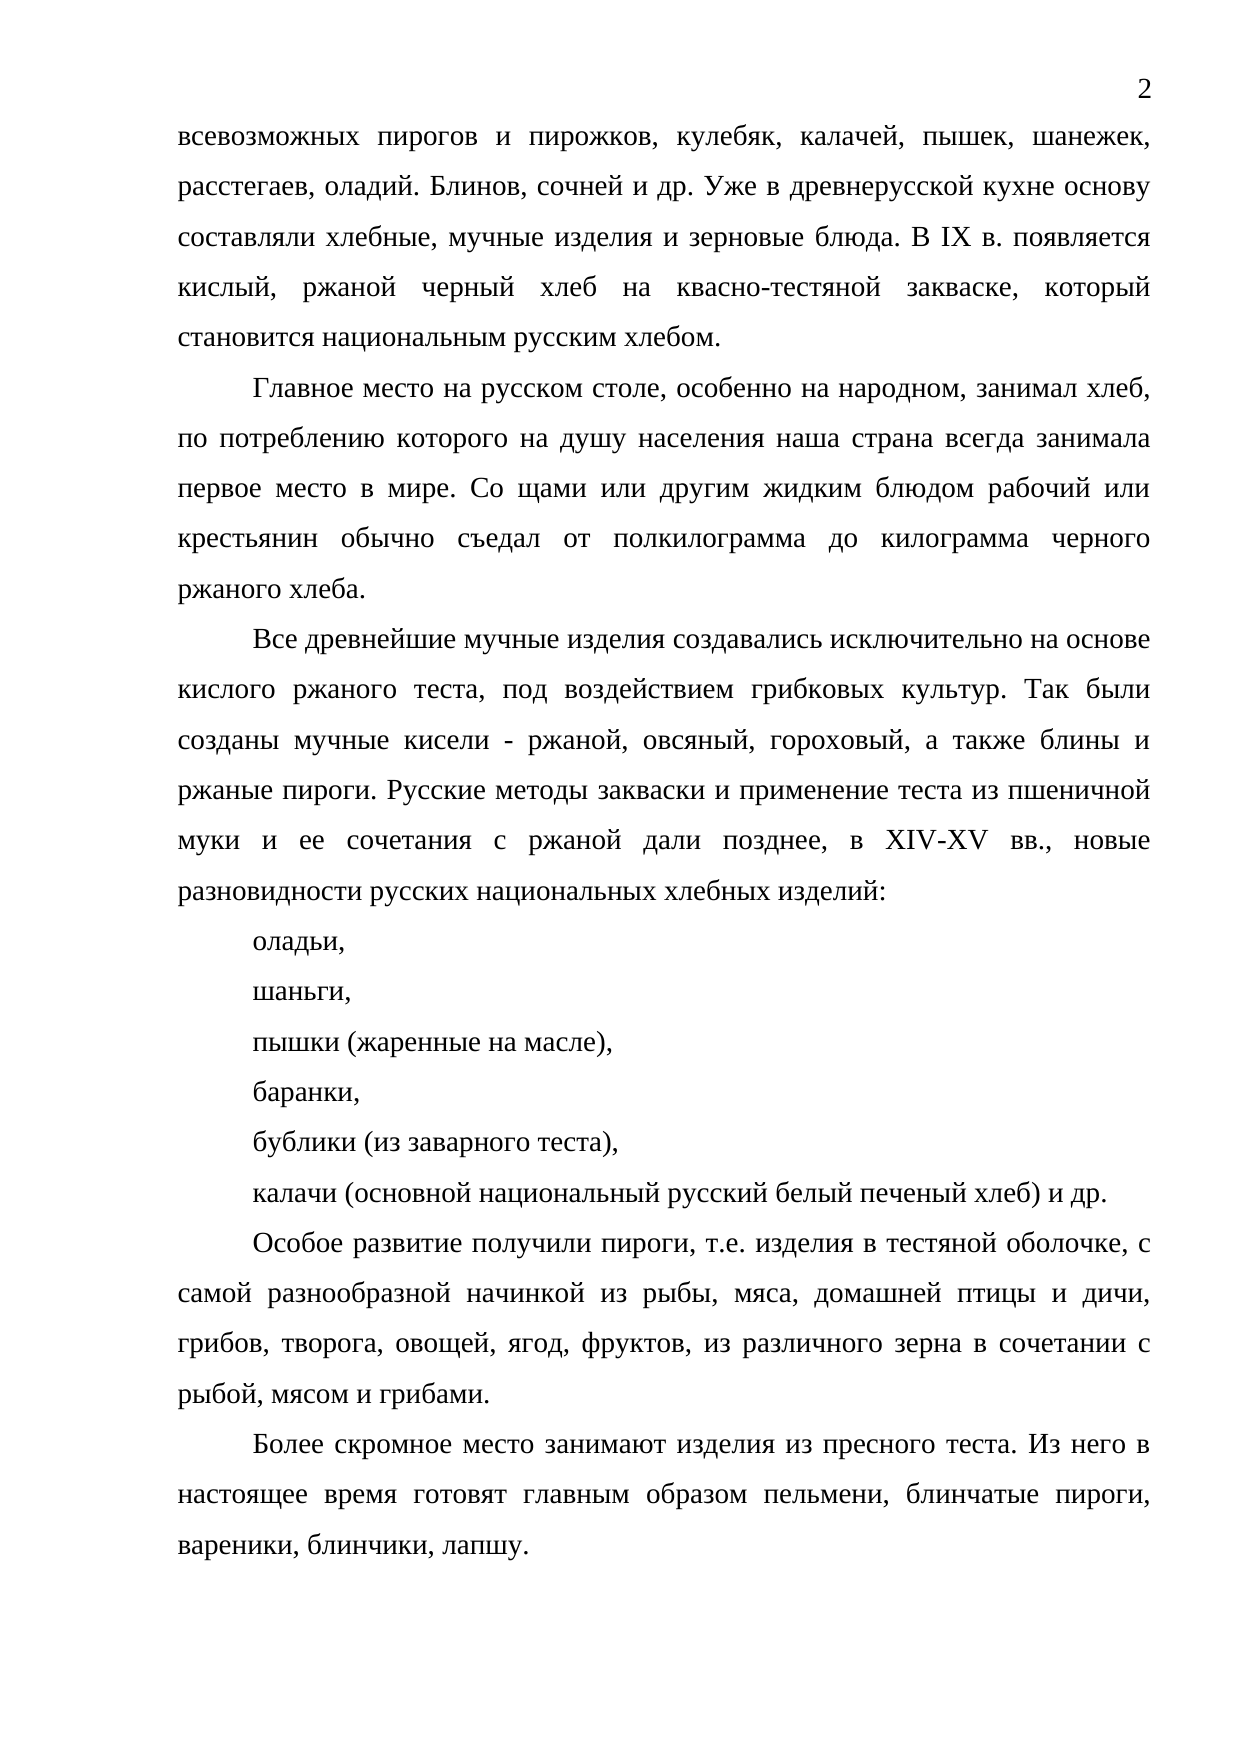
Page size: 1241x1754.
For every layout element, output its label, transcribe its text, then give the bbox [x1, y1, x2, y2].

text бублики (из заварного теста), [177, 1124, 1152, 1158]
text оладьи, [177, 923, 1152, 957]
text Главное место на русском столе, особенно на народном, занимал хлеб, по потреблению которого на душу населения наша страна всегда занимала первое место в мире. Со щами или другим жидким блюдом рабочий или крестьянин обычно съедал от полкилограмма до килограмма черного ржаного хлеба. [177, 370, 1152, 604]
text Более скромное место занимают изделия из пресного теста. Из него в настоящее время готовят главным образом пельмени, блинчатые пироги, вареники, блинчики, лапшу. [177, 1426, 1152, 1560]
text шаньги, [177, 973, 1152, 1007]
text калачи (основной национальный русский белый печеный хлеб) и др. [177, 1175, 1152, 1208]
text пышки (жаренные на масле), [177, 1024, 1152, 1057]
text Особое развитие получили пироги, т.е. изделия в тестяной оболочке, с самой разнообразной начинкой из рыбы, мяса, домашней птицы и дичи, грибов, творога, овощей, ягод, фруктов, из различного зерна в сочетании с рыбой, мясом и грибами. [177, 1225, 1152, 1409]
text Все древнейшие мучные изделия создавались исключительно на основе кислого ржаного теста, под воздействием грибковых культур. Так были созданы мучные кисели - ржаной, овсяный, гороховый, а также блины и ржаные пироги. Русские методы закваски и применение теста из пшеничной муки и ее сочетания с ржаной дали позднее, в XIV-XV вв., новые разновидности русских национальных хлебных изделий: [177, 621, 1152, 906]
text баранки, [177, 1074, 1152, 1108]
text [177, 118, 1152, 353]
